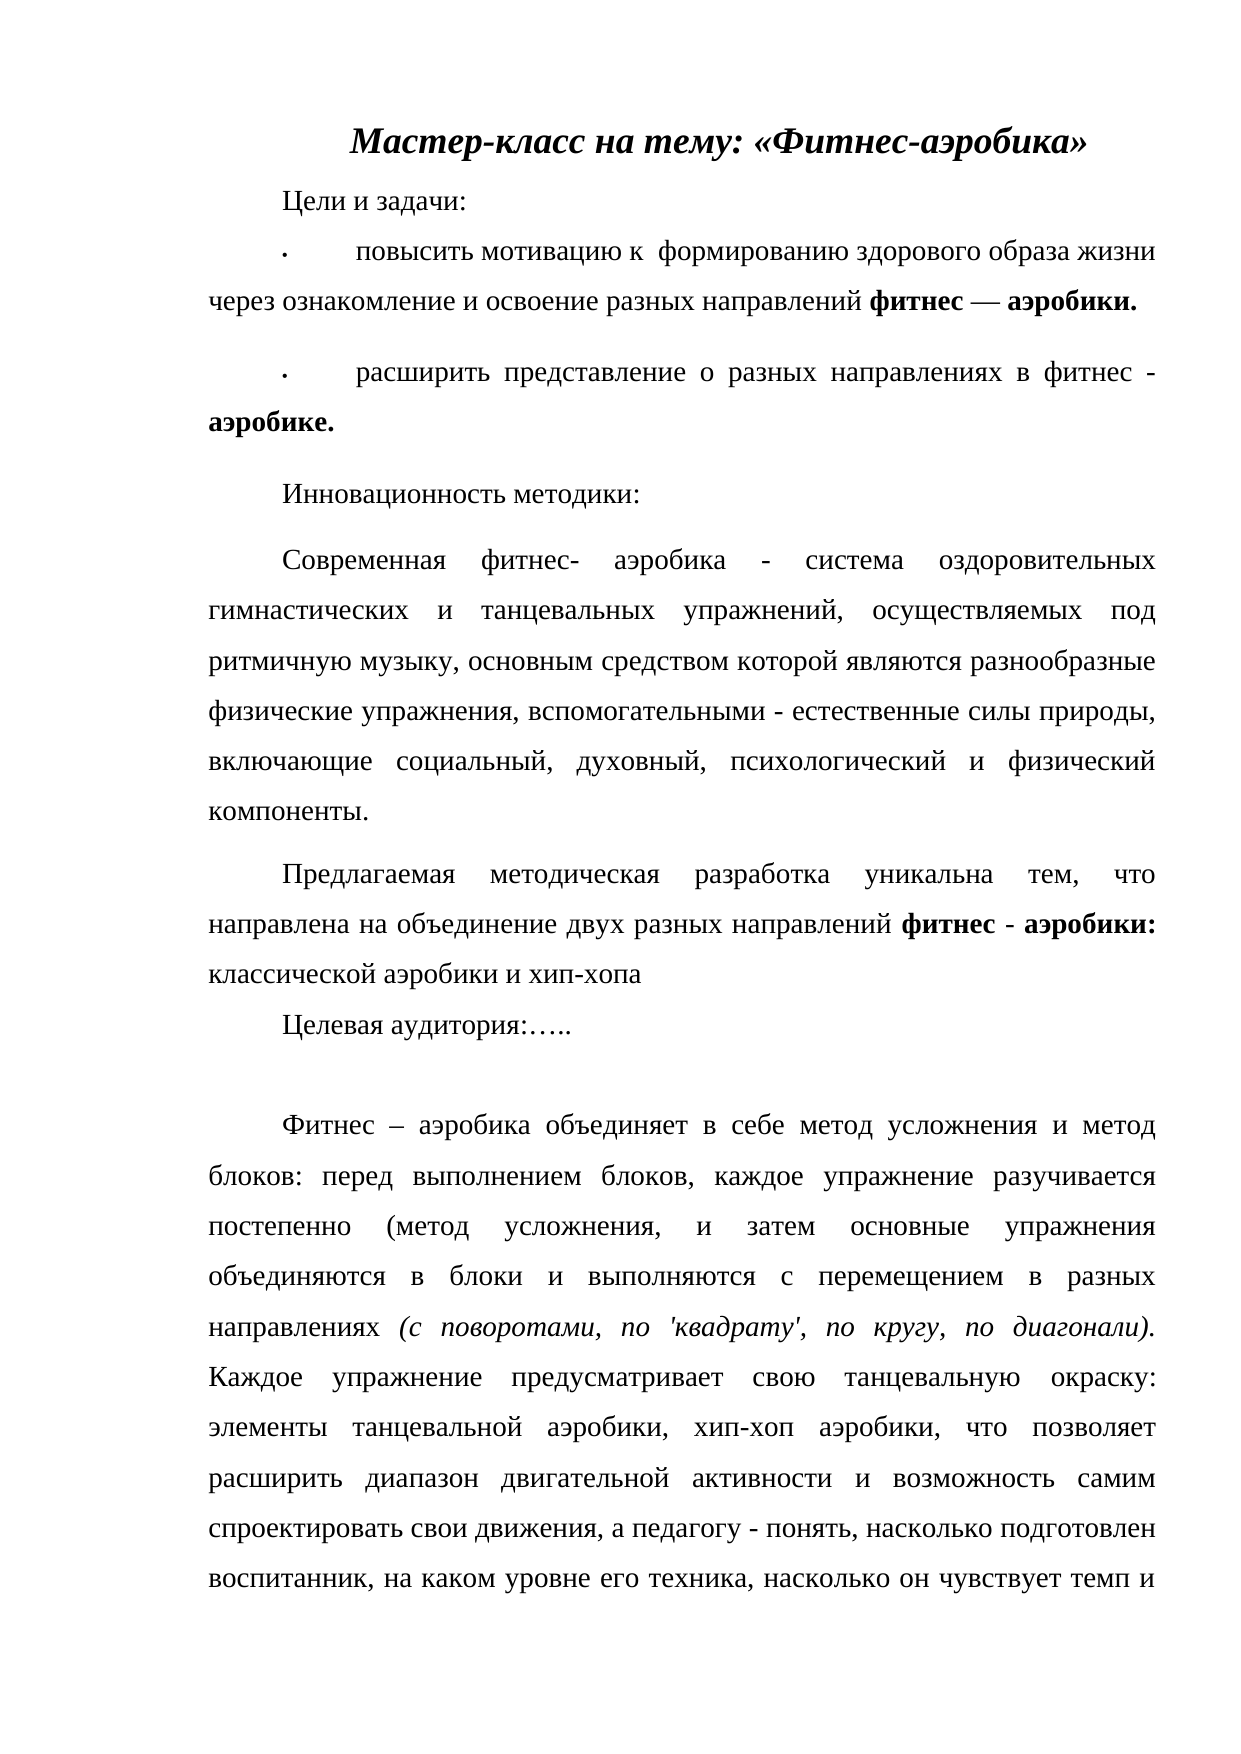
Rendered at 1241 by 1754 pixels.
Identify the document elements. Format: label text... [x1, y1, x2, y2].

text Мастер-класс на тему: «Фитнес-аэробика» [208, 118, 1157, 161]
text Современная фитнес- аэробика - система оздоровительных гимнастических и танцевальных упражнений, осуществляемых под ритмичную музыку, основным средством которой являются разнообразные физические упражнения, вспомогательными - естественные силы природы, включающие социальный, духовный, психологический и физический компоненты. [208, 542, 1157, 827]
text Инновационность методики: [208, 476, 1157, 510]
list расширить представление о разных направлениях в фитнес - аэробике. [208, 354, 1157, 438]
text Целевая аудитория:….. [208, 1007, 1157, 1040]
text Цели и задачи: [208, 183, 1157, 216]
list повысить мотивацию к формированию здорового образа жизни через ознакомление и освоение разных направлений фитнес — аэробики. [208, 233, 1157, 317]
text Предлагаемая методическая разработка уникальна тем, что направлена на объединение двух разных направлений фитнес - аэробики: классической аэробики и хип-хопа [208, 856, 1157, 990]
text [208, 1107, 1157, 1594]
